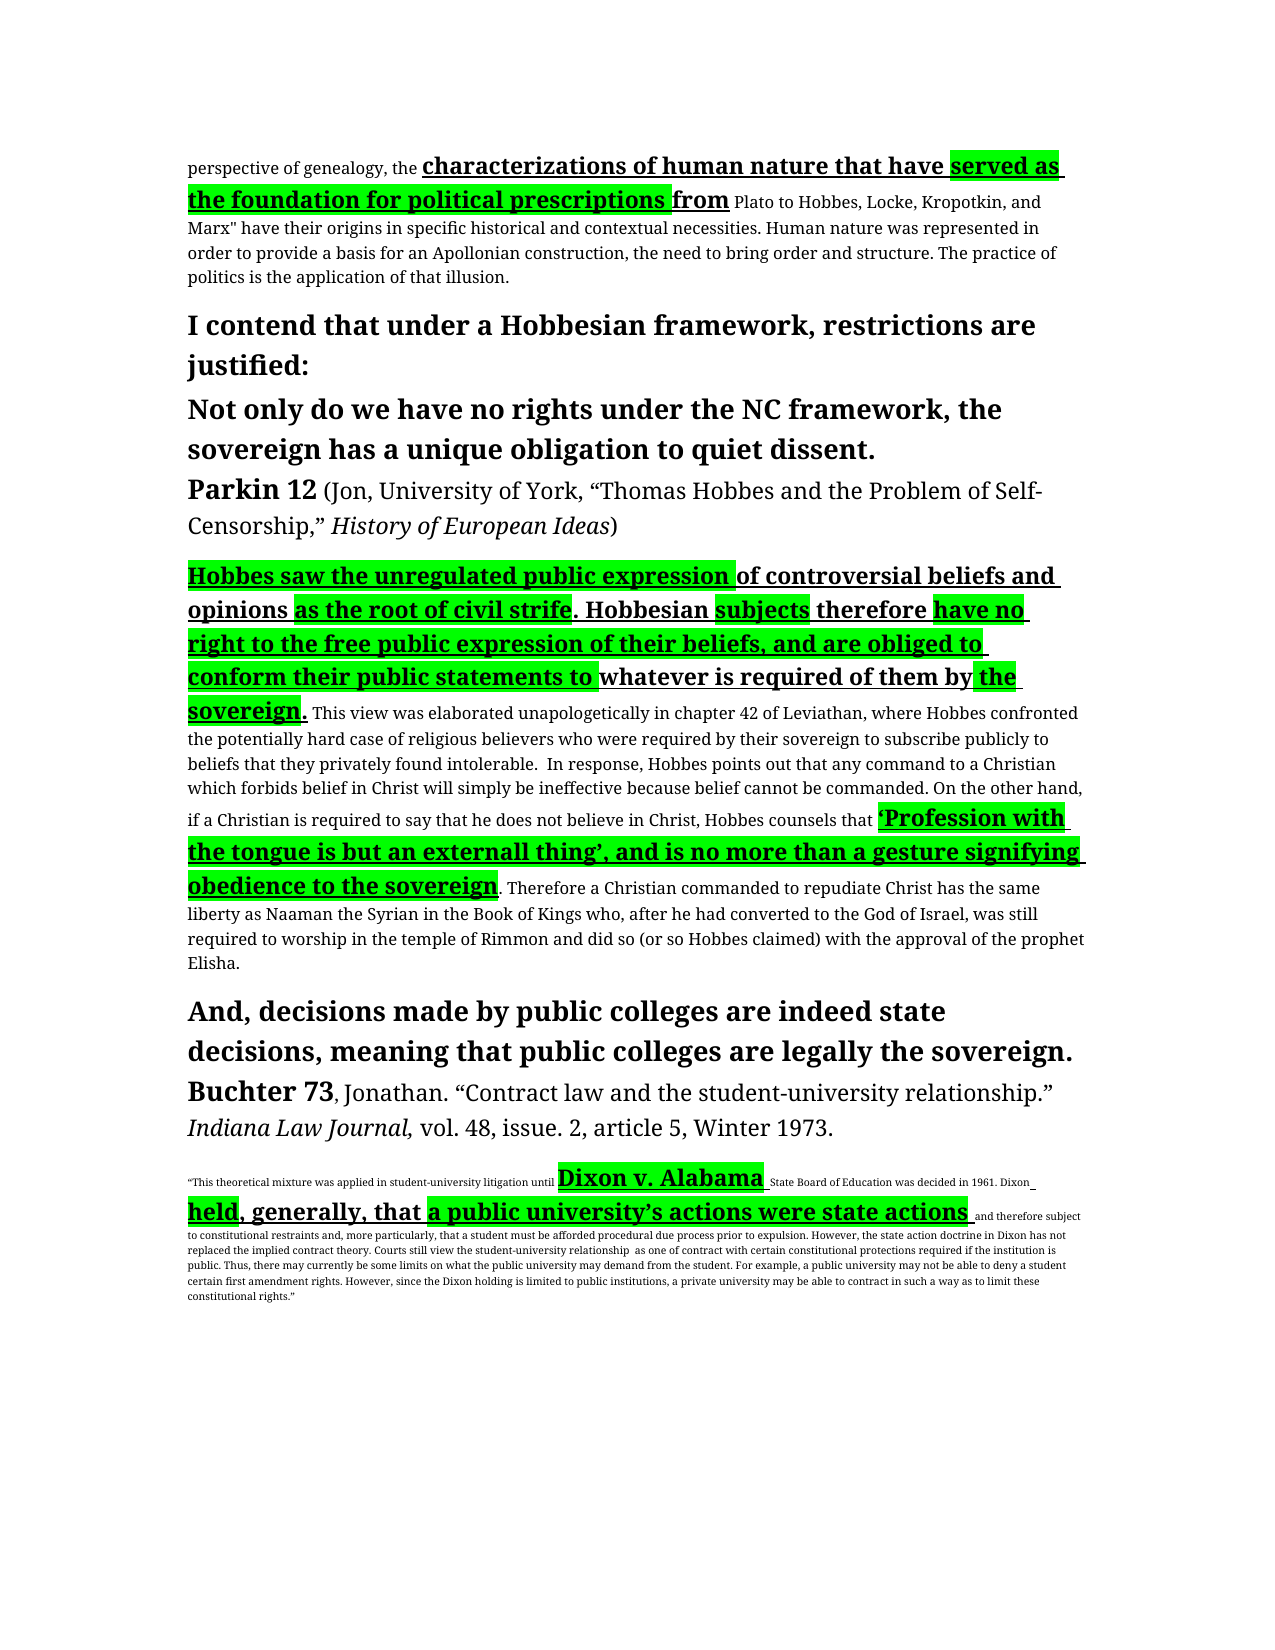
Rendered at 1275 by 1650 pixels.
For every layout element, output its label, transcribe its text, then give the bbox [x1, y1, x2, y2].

text “This theoretical mixture was applied in student-university litigation until Dixon v. Alabama State Board of Education was decided in 1961. Dixon held, generally, that a public university’s actions were state actions and therefore subject to constitutional restraints and, more particularly, that a student must be afforded procedural due process prior to expulsion. However, the state action doctrine in Dixon has not replaced the implied contract theory. Courts still view the student-university relationship as one of contract with certain constitutional protections required if the institution is public. Thus, there may currently be some limits on what the public university may demand from the student. For example, a public university may not be able to deny a student certain first amendment rights. However, since the Dixon holding is limited to public institutions, a private university may be able to contract in such a way as to limit these constitutional rights.” [187, 1162, 1087, 1303]
subtitle I contend that under a Hobbesian framework, restrictions are justified: [187, 307, 1087, 383]
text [187, 150, 1087, 288]
text Buchter 73, Jonathan. “Contract law and the student-university relationship.” Indiana Law Journal, vol. 48, issue. 2, article 5, Winter 1973. [187, 1072, 1087, 1143]
subtitle Not only do we have no rights under the NC framework, the sovereign has a unique obligation to quiet dissent. [187, 391, 1087, 467]
subtitle And, decisions made by public colleges are indeed state decisions, meaning that public colleges are legally the sovereign. [187, 993, 1087, 1069]
text Parkin 12 (Jon, University of York, “Thomas Hobbes and the Problem of Self-Censorship,” History of European Ideas) [187, 470, 1087, 541]
text Hobbes saw the unregulated public expression of controversial beliefs and opinions as the root of civil strife. Hobbesian subjects therefore have no right to the free public expression of their beliefs, and are obliged to conform their public statements to whatever is required of them by the sovereign. This view was elaborated unapologetically in chapter 42 of Leviathan, where Hobbes confronted the potentially hard case of religious believers who were required by their sovereign to subscribe publicly to beliefs that they privately found intolerable. In response, Hobbes points out that any command to a Christian which forbids belief in Christ will simply be ineffective because belief cannot be commanded. On the other hand, if a Christian is required to say that he does not believe in Christ, Hobbes counsels that ‘Profession with the tongue is but an externall thing’, and is no more than a gesture signifying obedience to the sovereign. Therefore a Christian commanded to repudiate Christ has the same liberty as Naaman the Syrian in the Book of Kings who, after he had converted to the God of Israel, was still required to worship in the temple of Rimmon and did so (or so Hobbes claimed) with the approval of the prophet Elisha. [187, 560, 1087, 974]
